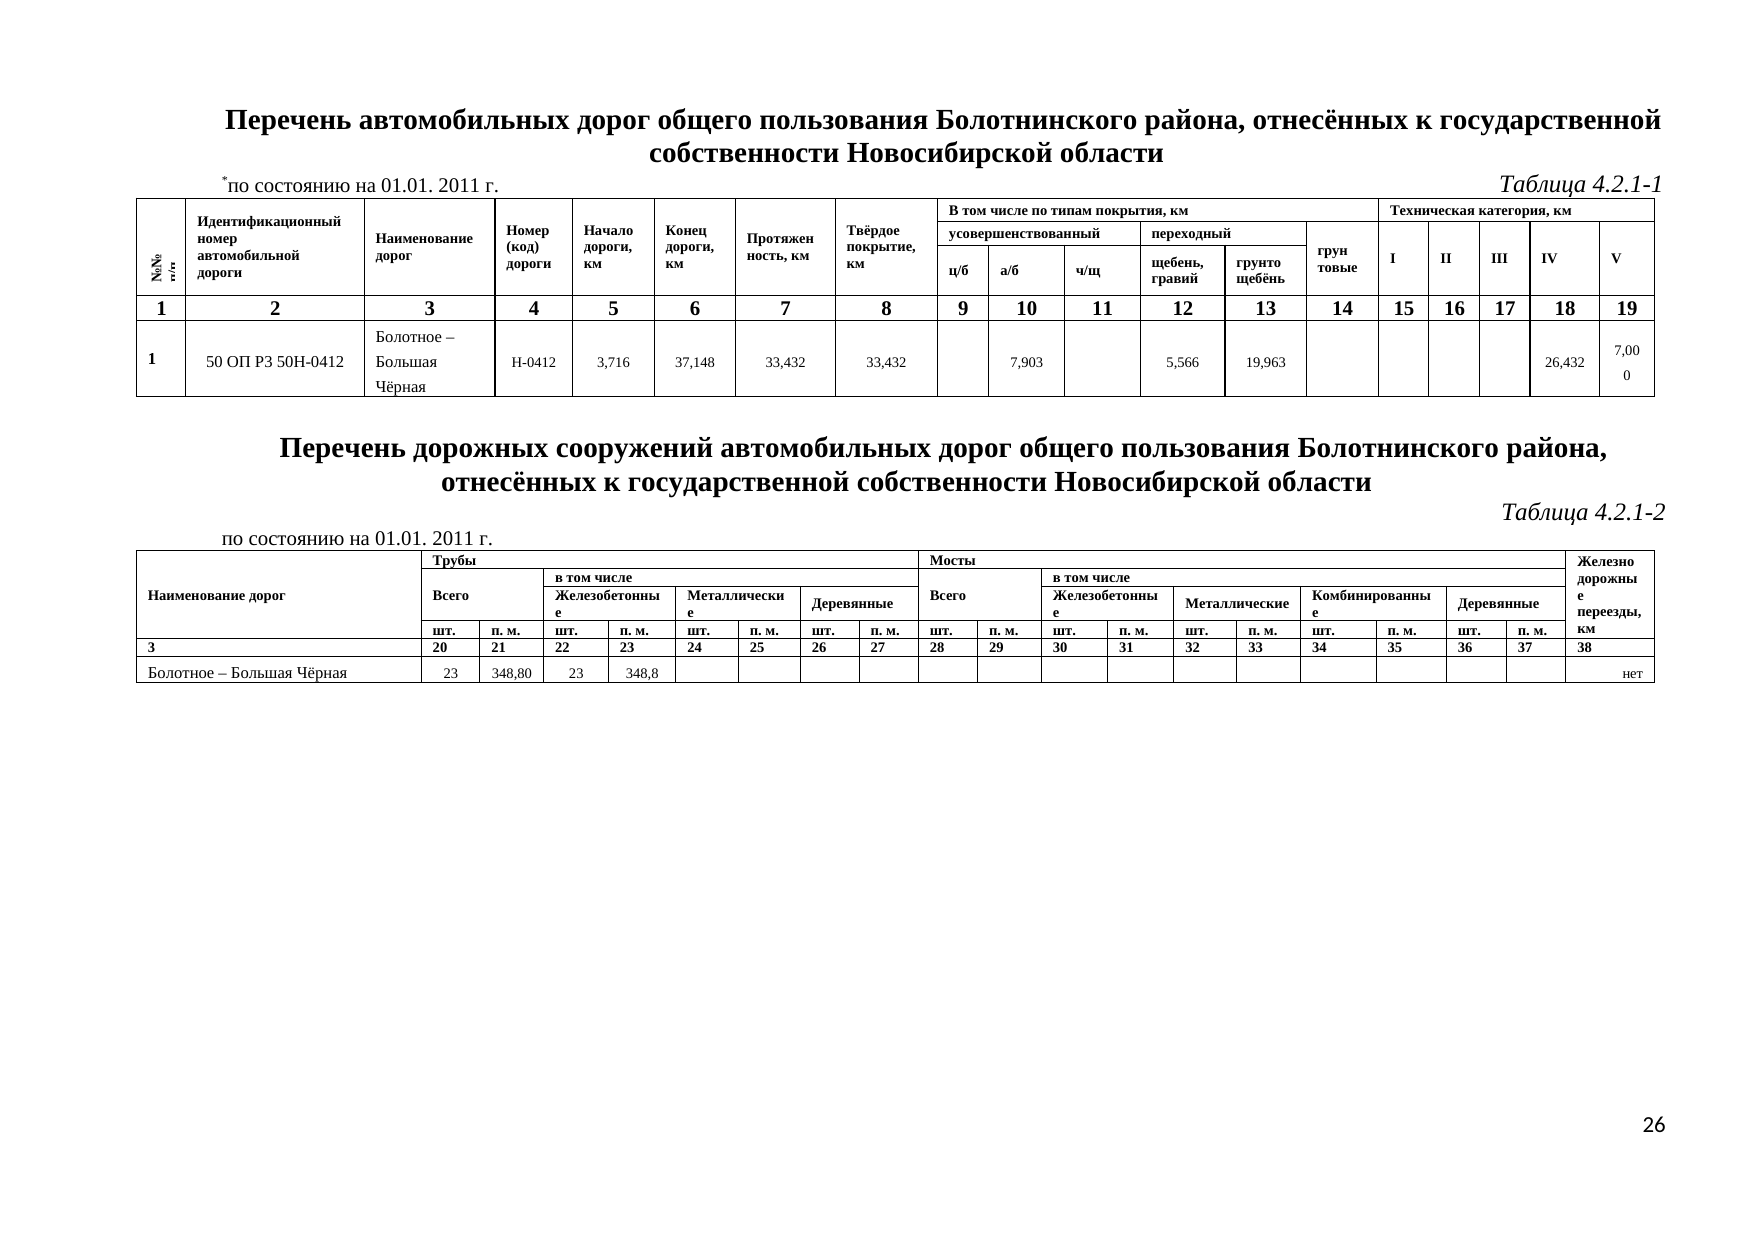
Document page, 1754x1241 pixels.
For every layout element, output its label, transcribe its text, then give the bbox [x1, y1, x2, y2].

table_header Мосты [919, 551, 1565, 568]
table_cell 23 [544, 657, 608, 682]
table_cell 1 [137, 321, 185, 396]
table_header Наименование дорог [137, 551, 421, 638]
table_header Протяжен ность, км [736, 199, 835, 294]
table_cell 34 [1301, 639, 1376, 656]
table_cell [1237, 657, 1300, 682]
table_cell 31 [1108, 639, 1173, 656]
table_cell п. м. [1507, 621, 1565, 638]
table_cell ц/б [938, 246, 988, 294]
table_cell п. м. [1108, 621, 1173, 638]
table_header Железно дорожные переезды, км [1566, 551, 1654, 638]
table_cell щебень, гравий [1141, 246, 1224, 294]
table_cell 8 [836, 296, 937, 320]
table_cell 20 [422, 639, 479, 656]
table_cell 33,432 [736, 321, 835, 396]
table_header Наименование дорог [365, 199, 494, 294]
table_cell [676, 657, 738, 682]
table_cell нет [1566, 657, 1654, 682]
table_cell 25 [739, 639, 800, 656]
table_cell 12 [1141, 296, 1224, 320]
table_cell 5 [573, 296, 654, 320]
table_cell п. м. [860, 621, 918, 638]
table_cell в том числе [544, 569, 918, 586]
table_cell [1042, 657, 1107, 682]
table_cell п. м. [1237, 621, 1300, 638]
table_cell 50 ОП Р3 50Н-0412 [186, 321, 364, 396]
table_cell 19,963 [1226, 321, 1306, 396]
table_cell [1301, 657, 1376, 682]
table_cell 2 [186, 296, 364, 320]
table_cell 348,8 [609, 657, 675, 682]
table_cell II [1429, 222, 1479, 294]
text Перечень автомобильных дорог общего пользования Болотнинского района, отнесённых к государственной собственности Новосибирской области [148, 102, 1665, 169]
table_cell шт. [544, 621, 608, 638]
table_cell III [1480, 222, 1529, 294]
table_cell 18 [1531, 296, 1599, 320]
table_cell п. м. [480, 621, 543, 638]
table_cell 1 [137, 296, 185, 320]
table_cell [938, 321, 988, 396]
table_cell [1174, 657, 1236, 682]
table_cell 23 [609, 639, 675, 656]
table_cell 6 [655, 296, 735, 320]
table_cell Деревянные [1447, 587, 1565, 620]
table_cell 22 [544, 639, 608, 656]
table_cell 13 [1226, 296, 1306, 320]
text *по состоянию на 01.01. 2011 г. Таблица 4.2.1-1 [148, 169, 1665, 198]
text Перечень дорожных сооружений автомобильных дорог общего пользования Болотнинского района, отнесённых к государственной собственности Новосибирской области [148, 430, 1665, 497]
table_cell 29 [978, 639, 1041, 656]
table_cell [801, 657, 859, 682]
table_cell 19 [1600, 296, 1654, 320]
table_cell п. м. [1377, 621, 1446, 638]
table_cell 9 [938, 296, 988, 320]
table_cell [1307, 321, 1378, 396]
table_cell Железобетонные [544, 587, 675, 620]
table_cell Болотное – Большая Чёрная [365, 321, 494, 396]
table_cell 16 [1429, 296, 1479, 320]
table_header Техническая категория, км [1379, 199, 1654, 221]
table_cell в том числе [1042, 569, 1565, 586]
table_header Трубы [422, 551, 918, 568]
table_cell 37,148 [655, 321, 735, 396]
table_cell усовершенствованный [938, 222, 1140, 244]
table_cell Металлические [676, 587, 800, 620]
table_cell 23 [422, 657, 479, 682]
table_cell [739, 657, 800, 682]
table_cell [1447, 657, 1506, 682]
table_cell [860, 657, 918, 682]
table_cell Всего [919, 569, 1041, 620]
table_header Номер (код) дороги [496, 199, 572, 294]
table_cell 21 [480, 639, 543, 656]
table_cell шт. [801, 621, 859, 638]
table_cell [1429, 321, 1479, 396]
table_cell 28 [919, 639, 977, 656]
table_cell 3,716 [573, 321, 654, 396]
table_header Идентификационный номер автомобильной дороги [186, 199, 364, 294]
table_cell 17 [1480, 296, 1529, 320]
table_cell грун товые [1307, 222, 1378, 294]
table_cell Комбинированные [1301, 587, 1446, 620]
table_cell Н-0412 [496, 321, 572, 396]
table_cell шт. [1042, 621, 1107, 638]
table_cell шт. [1301, 621, 1376, 638]
table_cell 35 [1377, 639, 1446, 656]
table_cell шт. [1447, 621, 1506, 638]
table_cell 38 [1566, 639, 1654, 656]
table_cell [1377, 657, 1446, 682]
table_cell [1507, 657, 1565, 682]
table_cell IV [1531, 222, 1599, 294]
table_cell 7,000 [1600, 321, 1654, 396]
table_cell п. м. [739, 621, 800, 638]
table_cell 26,432 [1531, 321, 1599, 396]
table_cell 11 [1065, 296, 1140, 320]
table_cell шт. [676, 621, 738, 638]
table_cell V [1600, 222, 1654, 294]
table_cell ч/щ [1065, 246, 1140, 294]
table_cell грунто щебёнь [1226, 246, 1306, 294]
table_cell 7,903 [989, 321, 1064, 396]
table_cell 15 [1379, 296, 1428, 320]
table_cell 32 [1174, 639, 1236, 656]
table_cell 27 [860, 639, 918, 656]
table_cell 33,432 [836, 321, 937, 396]
table_header В том числе по типам покрытия, км [938, 199, 1378, 221]
table_cell 14 [1307, 296, 1378, 320]
table_cell [1065, 321, 1140, 396]
table_cell Болотное – Большая Чёрная [137, 657, 421, 682]
table_cell [919, 657, 977, 682]
table_cell шт. [1174, 621, 1236, 638]
table_header Твёрдое покрытие, км [836, 199, 937, 294]
text по состоянию на 01.01. 2011 г. [148, 526, 1665, 550]
table_cell 5,566 [1141, 321, 1224, 396]
table_cell 36 [1447, 639, 1506, 656]
table_cell 10 [989, 296, 1064, 320]
table_cell 348,80 [480, 657, 543, 682]
table_cell а/б [989, 246, 1064, 294]
table_cell шт. [919, 621, 977, 638]
table_cell 24 [676, 639, 738, 656]
table_cell 30 [1042, 639, 1107, 656]
table_cell Деревянные [801, 587, 918, 620]
table_header №№ п/п [137, 199, 185, 294]
table_cell 7 [736, 296, 835, 320]
table_cell 3 [365, 296, 494, 320]
table_cell 33 [1237, 639, 1300, 656]
table_cell 3 [137, 639, 421, 656]
table_cell Металлические [1174, 587, 1300, 620]
table_header Начало дороги, км [573, 199, 654, 294]
table_cell I [1379, 222, 1428, 294]
table_cell 26 [801, 639, 859, 656]
table_cell [978, 657, 1041, 682]
table_cell [1480, 321, 1529, 396]
table_cell Всего [422, 569, 543, 620]
table_cell [1379, 321, 1428, 396]
table_cell Железобетонные [1042, 587, 1173, 620]
table_cell шт. [422, 621, 479, 638]
text Таблица 4.2.1-2 [148, 497, 1665, 526]
table_cell п. м. [978, 621, 1041, 638]
table_cell переходный [1141, 222, 1306, 244]
table_cell п. м. [609, 621, 675, 638]
table_cell 37 [1507, 639, 1565, 656]
table_cell [1108, 657, 1173, 682]
table_header Конец дороги, км [655, 199, 735, 294]
table_cell 4 [496, 296, 572, 320]
